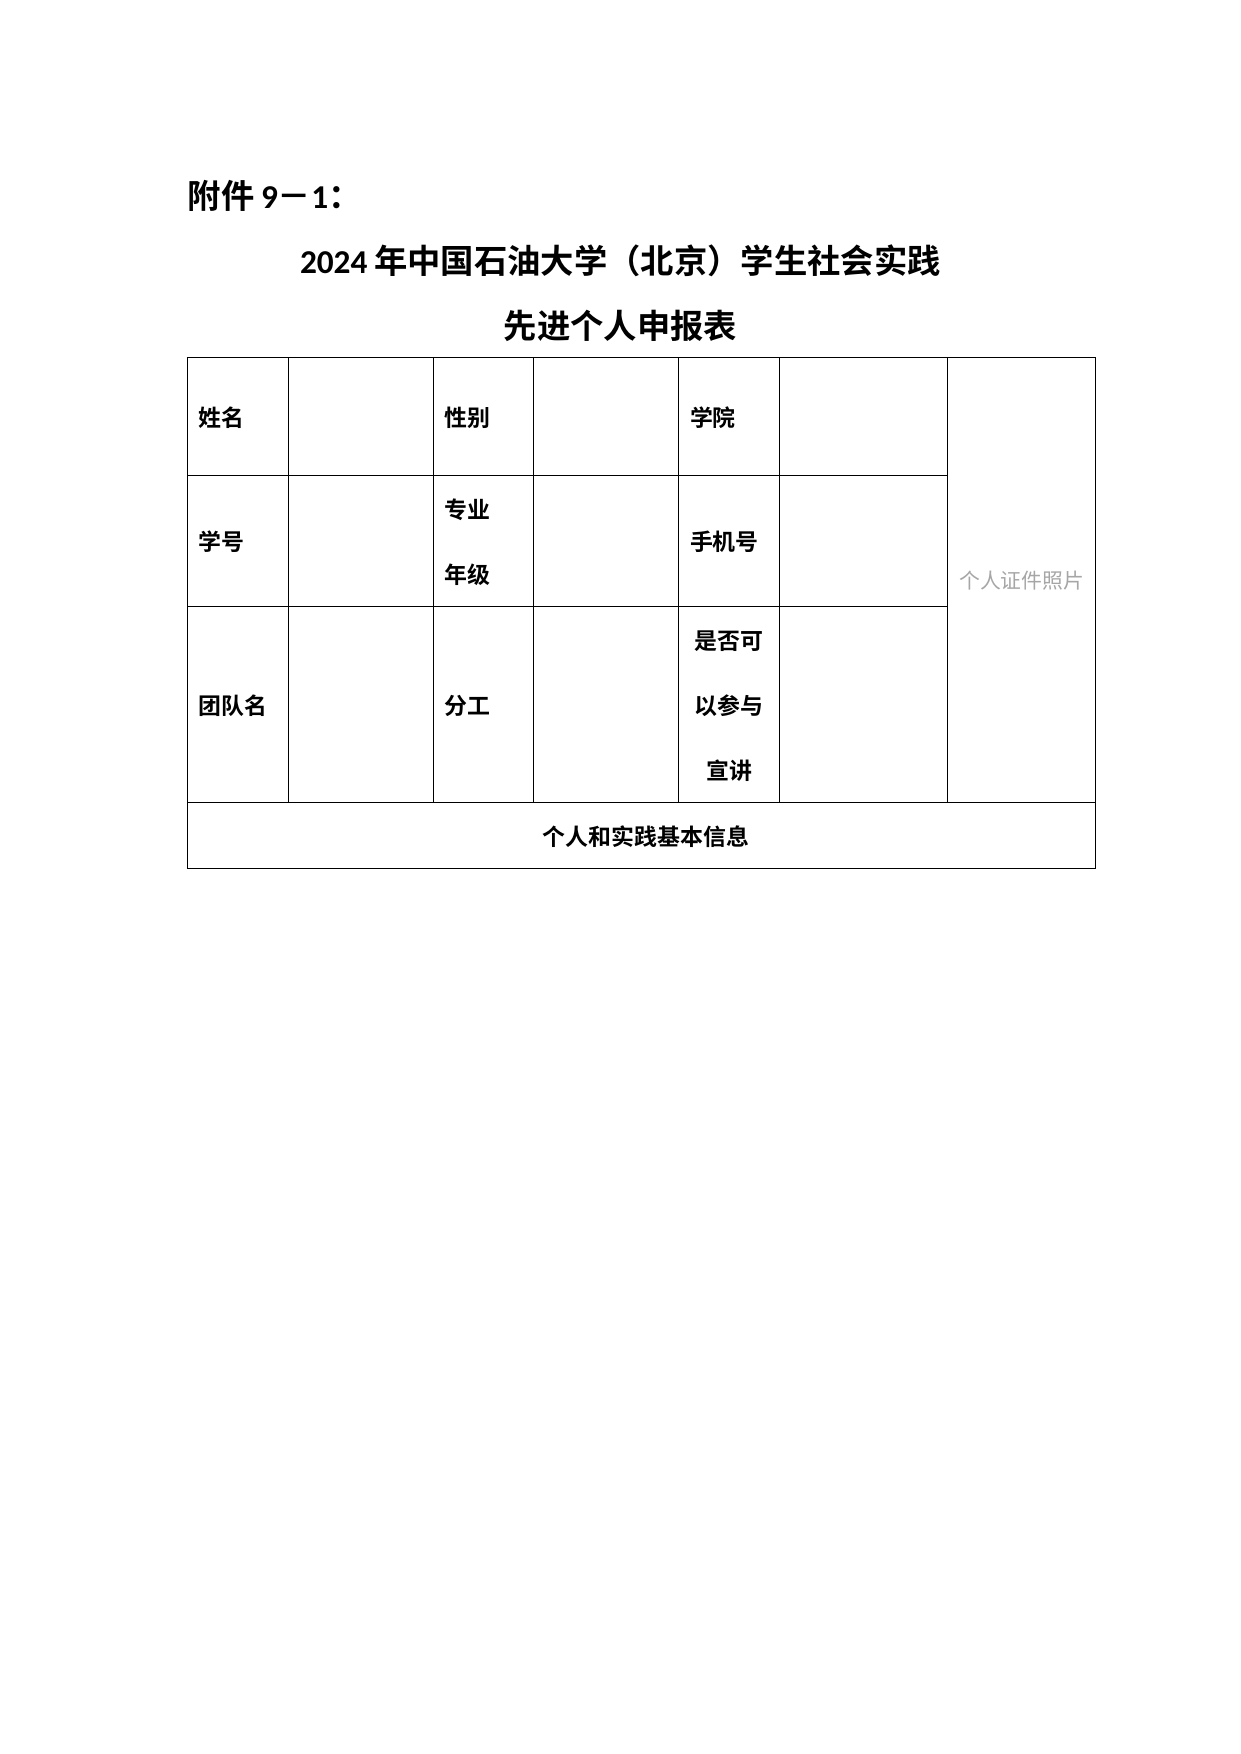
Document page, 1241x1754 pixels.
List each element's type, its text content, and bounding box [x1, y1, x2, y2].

table_cell [534, 476, 678, 606]
table_cell 学号 [188, 476, 288, 606]
table_header 姓名 [188, 358, 288, 474]
table_cell [780, 476, 947, 606]
table_cell [780, 607, 947, 802]
text 先进个人申报表 [187, 292, 1053, 357]
table_cell [289, 607, 433, 802]
text 2024年中国石油大学（北京）学生社会实践 [187, 227, 1053, 292]
table_header 学院 [679, 358, 779, 474]
table_header [289, 358, 433, 474]
table_cell 专业 年级 [434, 476, 533, 606]
table_cell 个人和实践基本信息 [188, 803, 1095, 868]
table_cell [534, 607, 678, 802]
table_cell 分工 [434, 607, 533, 802]
table_header [780, 358, 947, 474]
table_cell 是否可以参与宣讲 [679, 607, 779, 802]
table_header [534, 358, 678, 474]
table_header 个人证件照片 [948, 358, 1095, 802]
table_cell [289, 476, 433, 606]
table_header 性别 [434, 358, 533, 474]
table_cell 手机号 [679, 476, 779, 606]
table_cell 团队名 [188, 607, 288, 802]
text 附件9－1： [187, 162, 1053, 227]
